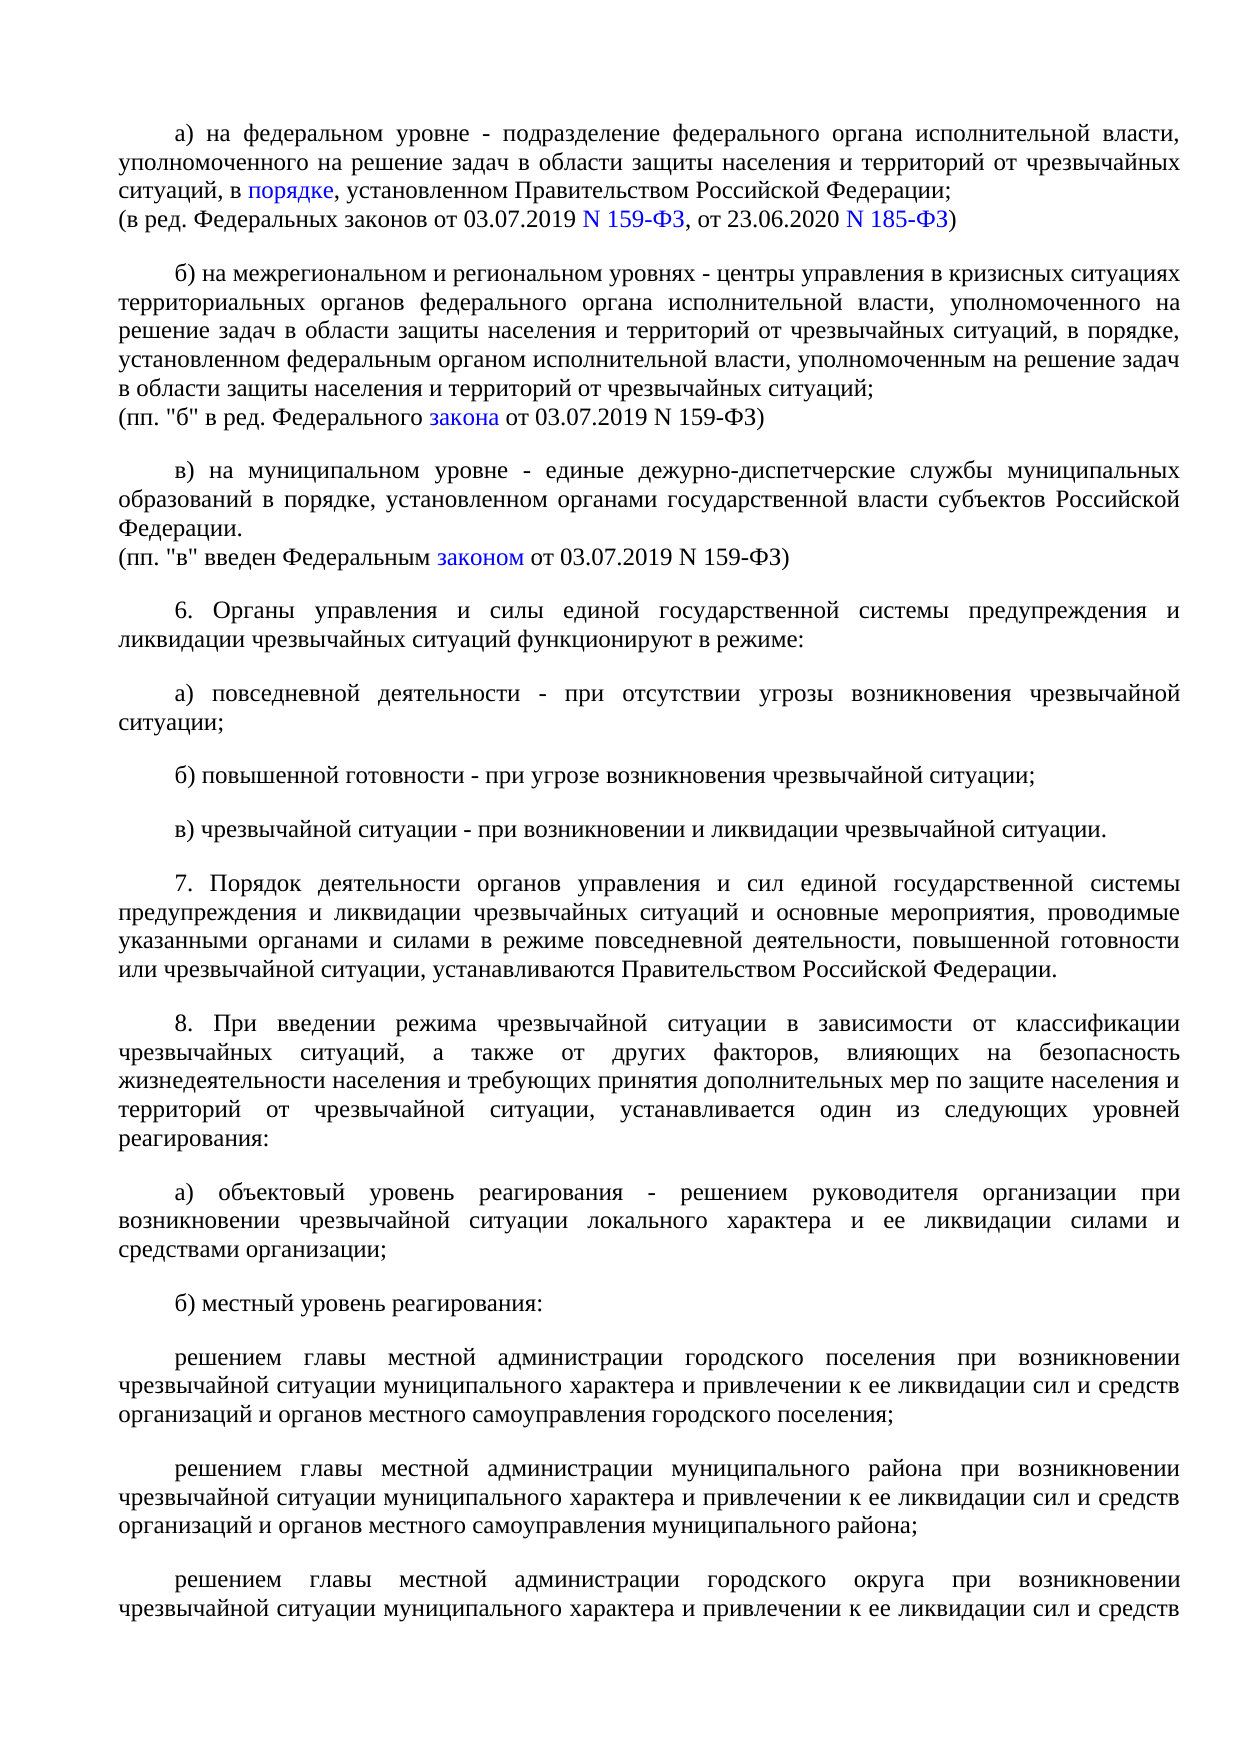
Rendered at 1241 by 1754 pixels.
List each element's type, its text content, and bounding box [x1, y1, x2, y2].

text в) на муниципальном уровне - единые дежурно-диспетчерские службы муниципальных образований в порядке, установленном органами государственной власти субъектов Российской Федерации. [118, 456, 1181, 542]
text (в ред. Федеральных законов от 03.07.2019 N 159-ФЗ, от 23.06.2020 N 185-ФЗ) [118, 204, 1181, 233]
text б) на межрегиональном и региональном уровнях - центры управления в кризисных ситуациях территориальных органов федерального органа исполнительной власти, уполномоченного на решение задач в области защиты населения и территорий от чрезвычайных ситуаций, в порядке, установленном федеральным органом исполнительной власти, уполномоченным на решение задач в области защиты населения и территорий от чрезвычайных ситуаций; [118, 258, 1181, 402]
text решением главы местной администрации городского поселения при возникновении чрезвычайной ситуации муниципального характера и привлечении к ее ликвидации сил и средств организаций и органов местного самоуправления городского поселения; [118, 1342, 1181, 1428]
text 6. Органы управления и силы единой государственной системы предупреждения и ликвидации чрезвычайных ситуаций функционируют в режиме: [118, 596, 1181, 653]
text (пп. "в" введен Федеральным законом от 03.07.2019 N 159-ФЗ) [118, 542, 1181, 571]
text а) объектовый уровень реагирования - решением руководителя организации при возникновении чрезвычайной ситуации локального характера и ее ликвидации силами и средствами организации; [118, 1177, 1181, 1263]
text 7. Порядок деятельности органов управления и сил единой государственной системы предупреждения и ликвидации чрезвычайных ситуаций и основные мероприятия, проводимые указанными органами и силами в режиме повседневной деятельности, повышенной готовности или чрезвычайной ситуации, устанавливаются Правительством Российской Федерации. [118, 868, 1181, 983]
text 8. При введении режима чрезвычайной ситуации в зависимости от классификации чрезвычайных ситуаций, а также от других факторов, влияющих на безопасность жизнедеятельности населения и требующих принятия дополнительных мер по защите населения и территорий от чрезвычайной ситуации, устанавливается один из следующих уровней реагирования: [118, 1008, 1181, 1152]
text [118, 1564, 1181, 1622]
text а) повседневной деятельности - при отсутствии угрозы возникновения чрезвычайной ситуации; [118, 678, 1181, 736]
text а) на федеральном уровне - подразделение федерального органа исполнительной власти, уполномоченного на решение задач в области защиты населения и территорий от чрезвычайных ситуаций, в порядке, установленном Правительством Российской Федерации; [118, 118, 1181, 204]
text в) чрезвычайной ситуации - при возникновении и ликвидации чрезвычайной ситуации. [118, 814, 1181, 843]
text (пп. "б" в ред. Федерального закона от 03.07.2019 N 159-ФЗ) [118, 402, 1181, 431]
text решением главы местной администрации муниципального района при возникновении чрезвычайной ситуации муниципального характера и привлечении к ее ликвидации сил и средств организаций и органов местного самоуправления муниципального района; [118, 1453, 1181, 1539]
text б) повышенной готовности - при угрозе возникновения чрезвычайной ситуации; [118, 761, 1181, 789]
text б) местный уровень реагирования: [118, 1288, 1181, 1317]
